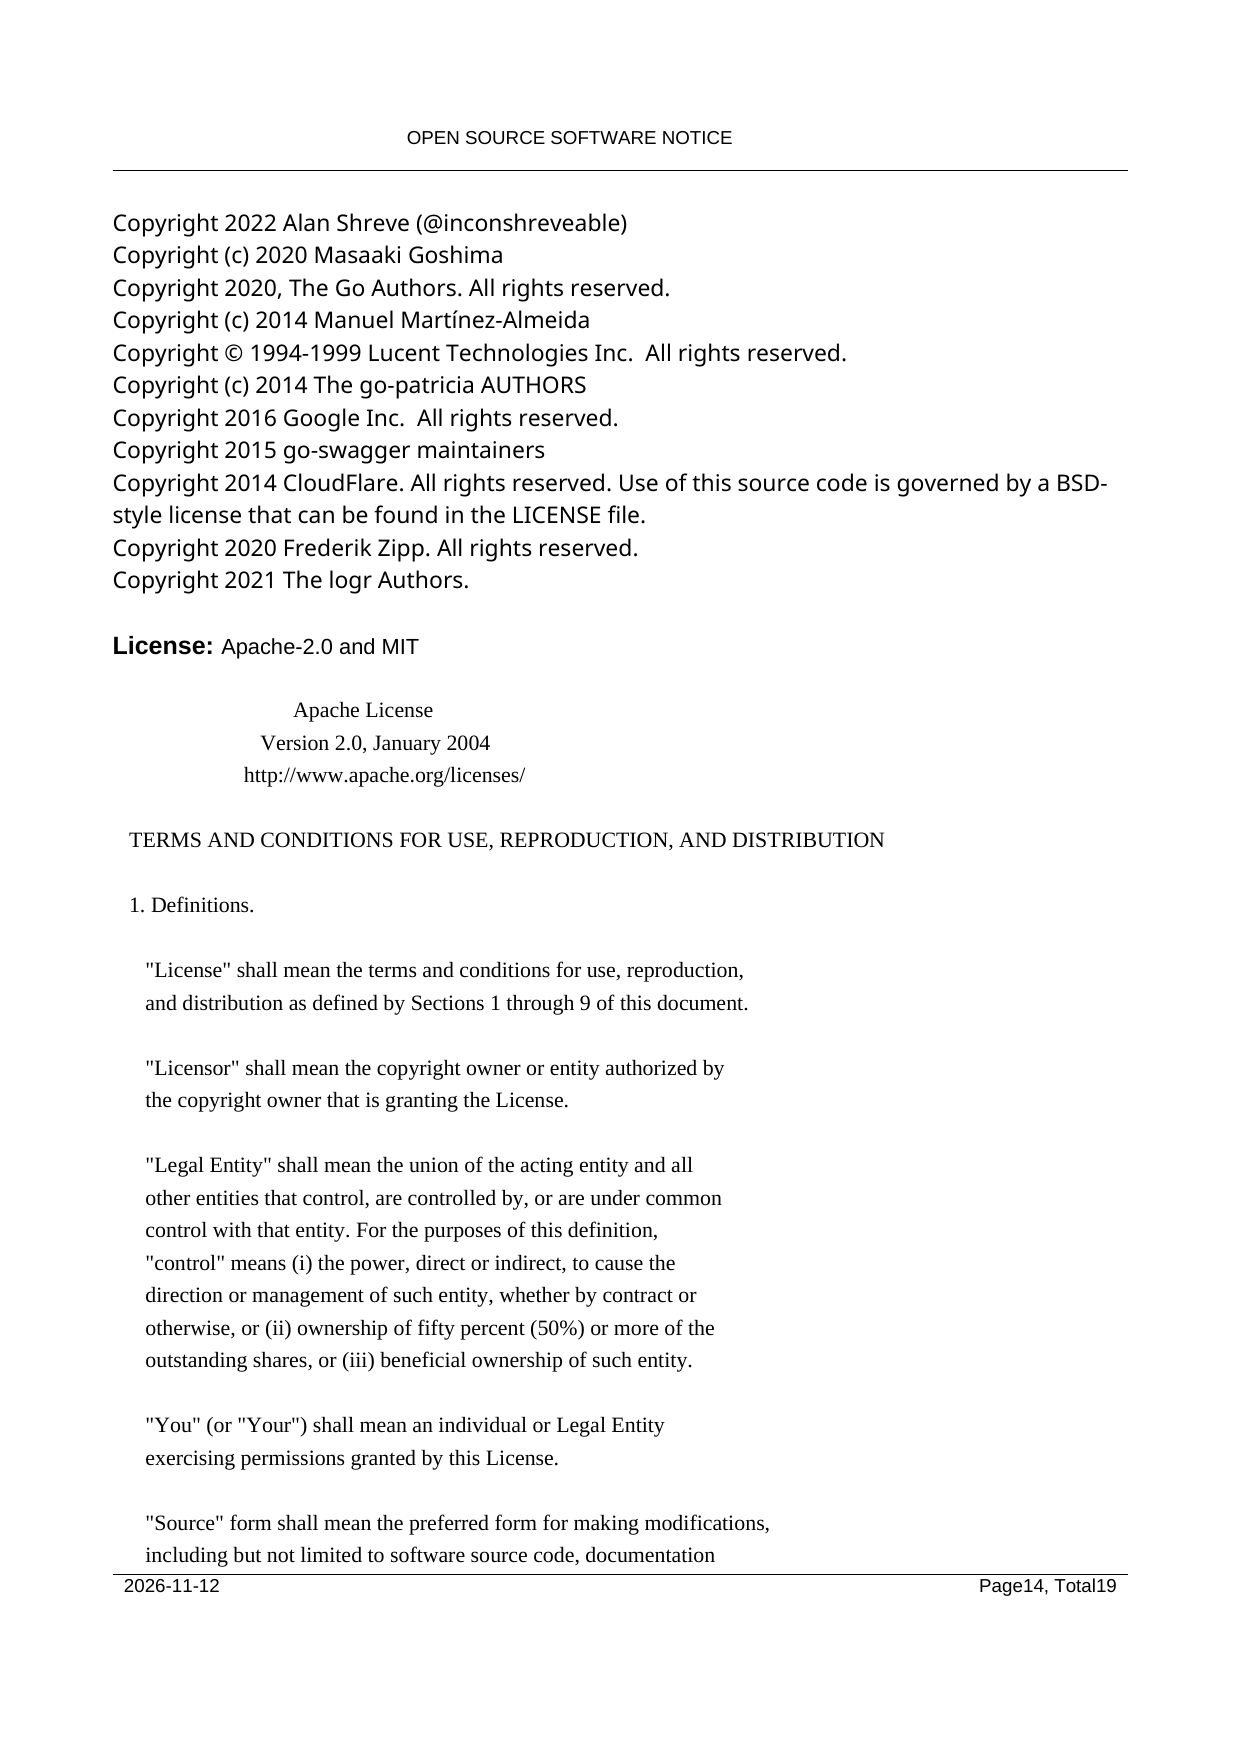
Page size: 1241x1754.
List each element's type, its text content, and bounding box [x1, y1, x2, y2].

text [112, 661, 1128, 1571]
text License: Apache-2.0 and MIT [112, 629, 1128, 661]
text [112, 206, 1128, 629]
